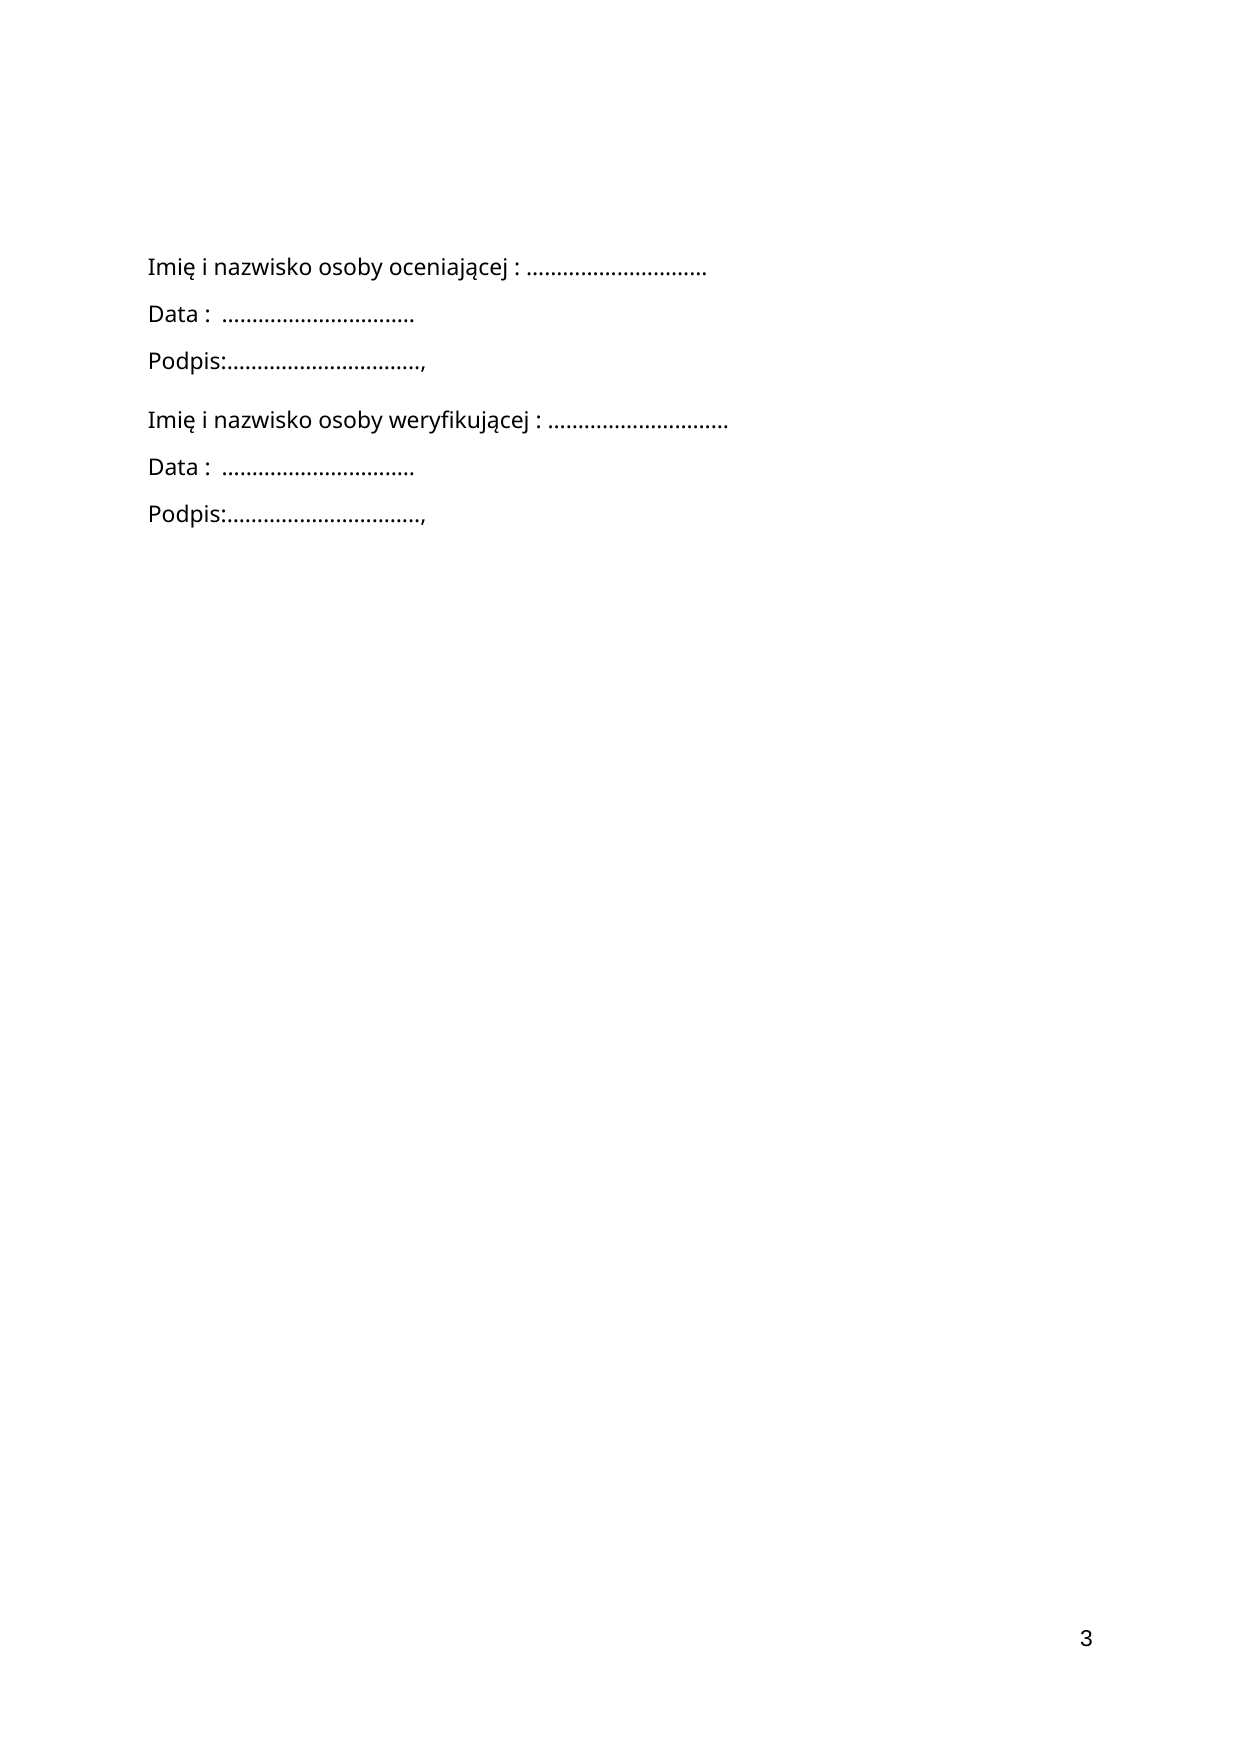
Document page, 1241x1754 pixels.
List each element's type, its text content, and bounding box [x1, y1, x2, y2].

text Imię i nazwisko osoby oceniającej : ………………………… [148, 251, 1093, 282]
text Data : ………………………….. [148, 451, 1093, 482]
text Podpis:………………………….., [148, 345, 1093, 376]
text Podpis:………………………….., [148, 498, 1093, 529]
text Imię i nazwisko osoby weryfikującej : ………………………… [148, 404, 1093, 435]
text Data : ………………………….. [148, 298, 1093, 329]
